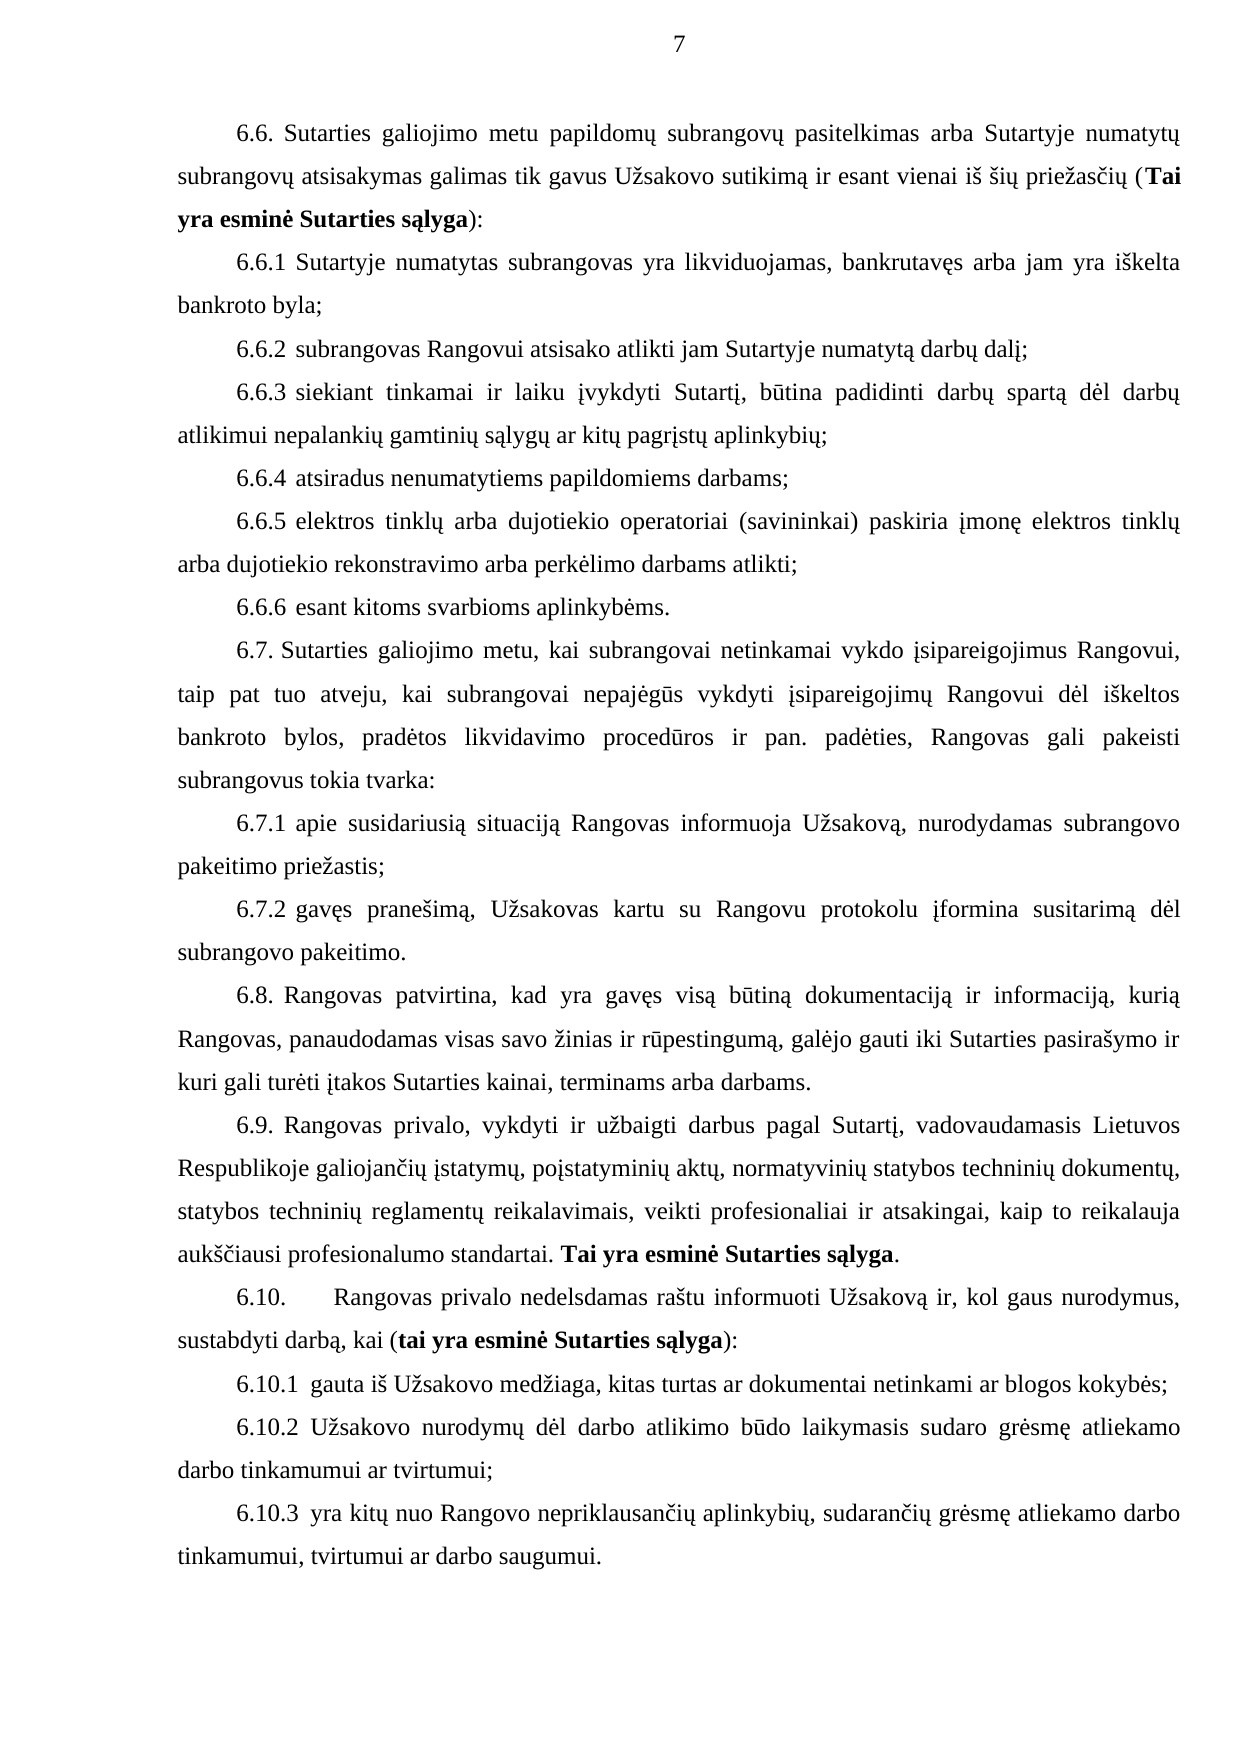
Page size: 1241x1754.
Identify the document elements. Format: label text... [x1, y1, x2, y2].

list Užsakovo nurodymų dėl darbo atlikimo būdo laikymasis sudaro grėsmę atliekamo darbo tinkamumui ar tvirtumui; [177, 1412, 1181, 1484]
list apie susidariusią situaciją Rangovas informuoja Užsakovą, nurodydamas subrangovo pakeitimo priežastis; [177, 808, 1181, 880]
list atsiradus nenumatytiems papildomiems darbams; [177, 463, 1181, 492]
list siekiant tinkamai ir laiku įvykdyti Sutartį, būtina padidinti darbų spartą dėl darbų atlikimui nepalankių gamtinių sąlygų ar kitų pagrįstų aplinkybių; [177, 377, 1181, 449]
list Sutartyje numatytas subrangovas yra likviduojamas, bankrutavęs arba jam yra iškelta bankroto byla; [177, 247, 1181, 319]
list gauta iš Užsakovo medžiaga, kitas turtas ar dokumentai netinkami ar blogos kokybės; [177, 1369, 1181, 1397]
list esant kitoms svarbioms aplinkybėms. [177, 592, 1181, 621]
list Sutarties galiojimo metu papildomų subrangovų pasitelkimas arba Sutartyje numatytų subrangovų atsisakymas galimas tik gavus Užsakovo sutikimą ir esant vienai iš šių priežasčių (Tai yra esminė Sutarties sąlyga): [177, 118, 1181, 233]
list subrangovas Rangovui atsisako atlikti jam Sutartyje numatytą darbų dalį; [177, 334, 1181, 362]
list elektros tinklų arba dujotiekio operatoriai (savininkai) paskiria įmonę elektros tinklų arba dujotiekio rekonstravimo arba perkėlimo darbams atlikti; [177, 506, 1181, 578]
list Rangovas privalo, vykdyti ir užbaigti darbus pagal Sutartį, vadovaudamasis Lietuvos Respublikoje galiojančių įstatymų, poįstatyminių aktų, normatyvinių statybos techninių dokumentų, statybos techninių reglamentų reikalavimais, veikti profesionaliai ir atsakingai, kaip to reikalauja aukščiausi profesionalumo standartai. Tai yra esminė Sutarties sąlyga. [177, 1110, 1181, 1268]
list gavęs pranešimą, Užsakovas kartu su Rangovu protokolu įformina susitarimą dėl subrangovo pakeitimo. [177, 894, 1181, 966]
list Rangovas privalo nedelsdamas raštu informuoti Užsakovą ir, kol gaus nurodymus, sustabdyti darbą, kai (tai yra esminė Sutarties sąlyga): [177, 1282, 1181, 1354]
list Sutarties galiojimo metu, kai subrangovai netinkamai vykdo įsipareigojimus Rangovui, taip pat tuo atveju, kai subrangovai nepajėgūs vykdyti įsipareigojimų Rangovui dėl iškeltos bankroto bylos, pradėtos likvidavimo procedūros ir pan. padėties, Rangovas gali pakeisti subrangovus tokia tvarka: [177, 636, 1181, 794]
list Rangovas patvirtina, kad yra gavęs visą būtiną dokumentaciją ir informaciją, kurią Rangovas, panaudodamas visas savo žinias ir rūpestingumą, galėjo gauti iki Sutarties pasirašymo ir kuri gali turėti įtakos Sutarties kainai, terminams arba darbams. [177, 981, 1181, 1096]
list yra kitų nuo Rangovo nepriklausančių aplinkybių, sudarančių grėsmę atliekamo darbo tinkamumui, tvirtumui ar darbo saugumui. [177, 1498, 1181, 1570]
